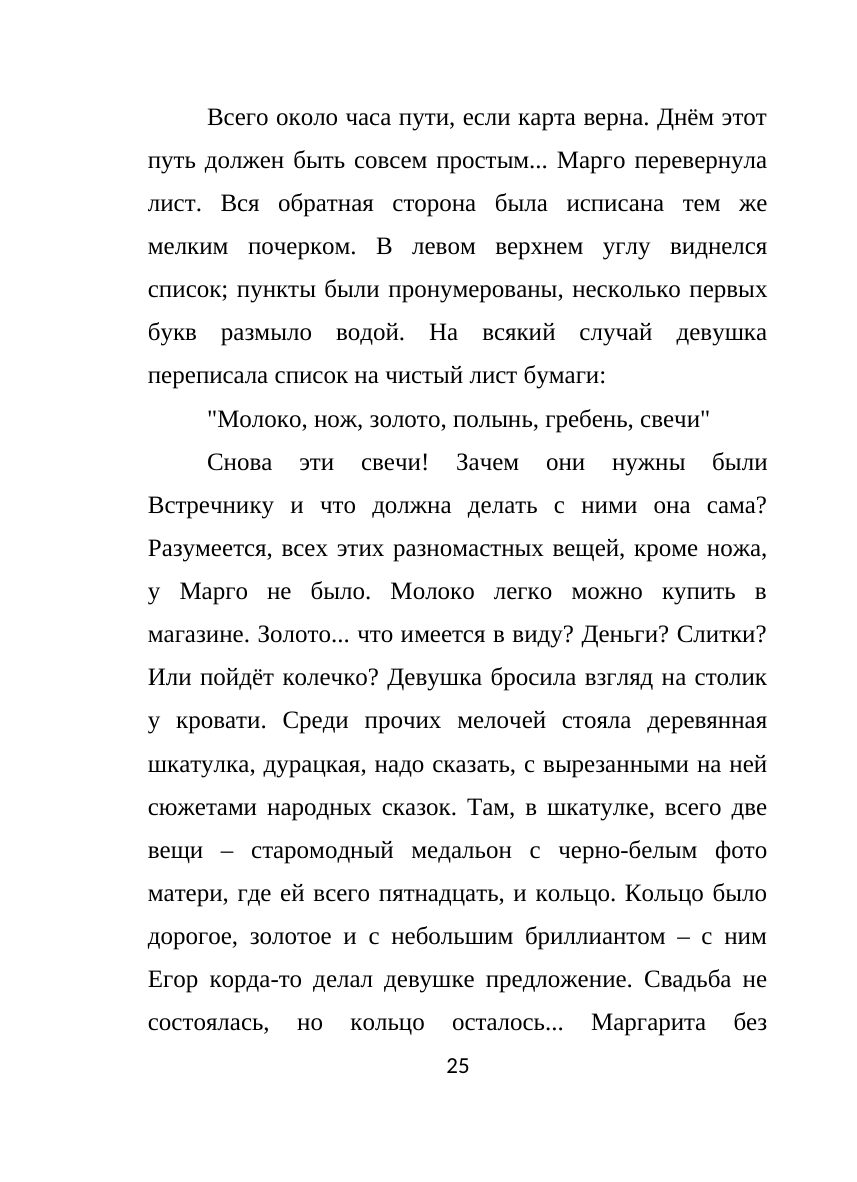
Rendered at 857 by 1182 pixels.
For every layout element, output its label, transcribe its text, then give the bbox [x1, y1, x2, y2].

text Всего около часа пути, если карта верна. Днём этот путь должен быть совсем простым... Марго перевернула лист. Вся обратная сторона была исписана тем же мелким почерком. В левом верхнем углу виднелся список; пункты были пронумерованы, несколько первых букв размыло водой. На всякий случай девушка переписала список на чистый лист бумаги: [148, 102, 768, 389]
text "Молоко, нож, золото, полынь, гребень, свечи" [148, 404, 768, 432]
